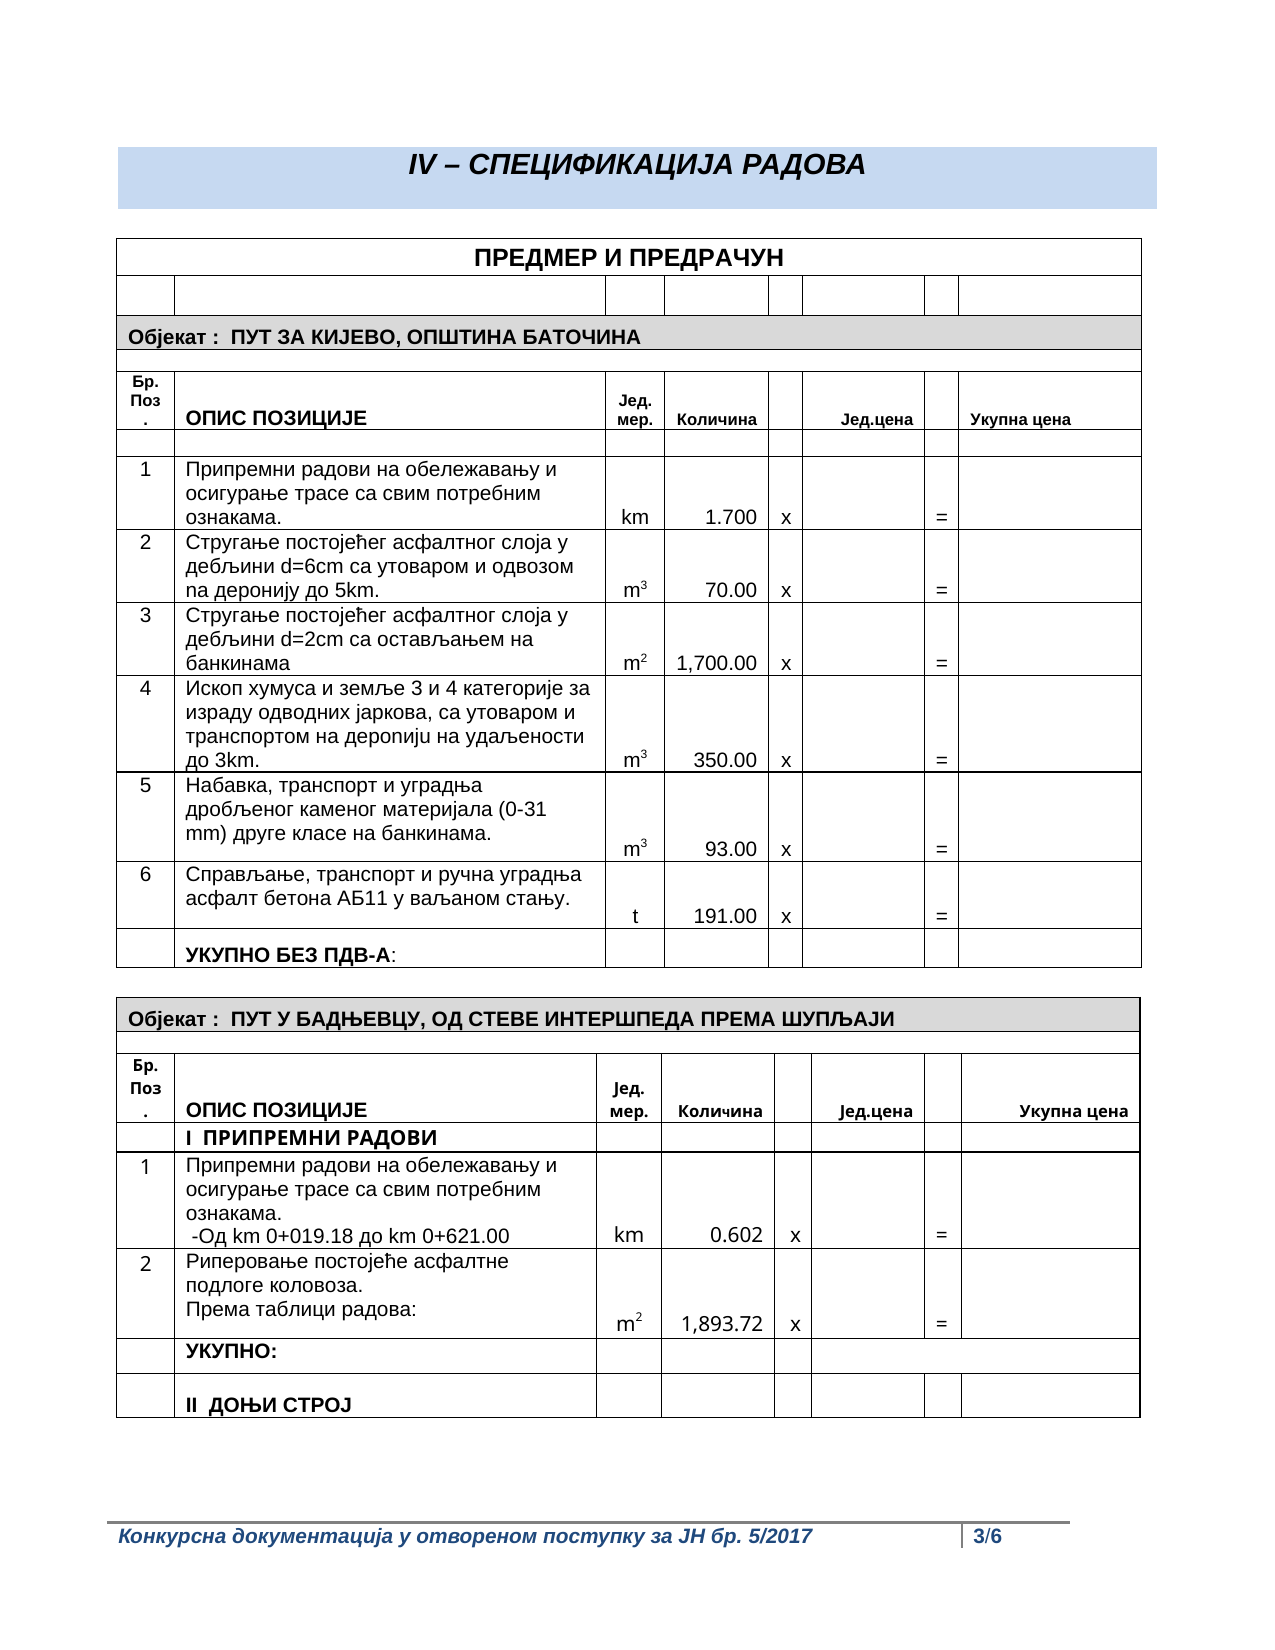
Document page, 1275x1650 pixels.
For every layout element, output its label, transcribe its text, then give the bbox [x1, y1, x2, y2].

table_cell m3 [606, 530, 664, 602]
table_cell [117, 929, 174, 967]
table_cell Јед.цена [812, 1054, 924, 1122]
table_cell [959, 530, 1141, 602]
table_cell 350.00 [665, 676, 768, 771]
table_cell [665, 276, 768, 314]
table_cell [175, 430, 605, 456]
table_cell УКУПНО: [175, 1339, 596, 1373]
table_cell [597, 1374, 661, 1417]
table_cell [812, 1339, 1139, 1373]
table_header ПРЕДМЕР И ПРЕДРАЧУН [117, 239, 1141, 275]
table_cell [803, 276, 924, 314]
table_cell 70.00 [665, 530, 768, 602]
table_cell [803, 773, 924, 861]
table_cell Јед.цена [803, 372, 924, 429]
table_cell m3 [606, 676, 664, 771]
table_cell [775, 1374, 811, 1417]
table_cell 2 [117, 530, 174, 602]
table_cell [962, 1153, 1139, 1248]
table_cell [959, 862, 1141, 928]
table_cell km [597, 1153, 661, 1248]
table_cell [925, 430, 958, 456]
table_cell [959, 276, 1141, 314]
table_cell [803, 530, 924, 602]
table_cell [812, 1249, 924, 1337]
table_cell Јед. мер. [606, 372, 664, 429]
table_cell = [925, 676, 958, 771]
table_cell [959, 430, 1141, 456]
table_cell km [606, 457, 664, 529]
table_cell = [925, 862, 958, 928]
table_cell 1.700 [665, 457, 768, 529]
table_cell = [925, 457, 958, 529]
table_cell [959, 676, 1141, 771]
table_cell [775, 1339, 811, 1373]
table_cell = [925, 1153, 961, 1248]
table_cell Количина [662, 1054, 774, 1122]
table_cell УКУПНО БЕЗ ПДВ-А: [175, 929, 605, 967]
table_cell [606, 929, 664, 967]
table_cell [962, 1249, 1139, 1337]
table_cell [117, 430, 174, 456]
table_cell I ПРИПРЕМНИ РАДОВИ [175, 1123, 596, 1151]
table_cell [803, 929, 924, 967]
table_cell [775, 1054, 811, 1122]
table_cell [775, 1123, 811, 1151]
table_cell х [769, 676, 802, 771]
table_cell Риперовање постојеће асфалтне подлоге коловоза. Према таблици радова: [175, 1249, 596, 1337]
table_cell [925, 1054, 961, 1122]
table_cell [662, 1374, 774, 1417]
table_cell х [775, 1249, 811, 1337]
table_cell [925, 1374, 961, 1417]
table_cell [175, 276, 605, 314]
table_cell [662, 1339, 774, 1373]
table_cell ОПИС ПОЗИЦИЈЕ [175, 372, 605, 429]
table_cell [769, 929, 802, 967]
table_cell Ископ хумуса и земље 3 и 4 категорије за израду одводних јаркова, са утоваром и транспортом на деponијu на удаљености до 3km. [175, 676, 605, 771]
table_cell 0.602 [662, 1153, 774, 1248]
table_cell II ДОЊИ СТРОЈ [175, 1374, 596, 1417]
table_cell Бр. Поз. [117, 372, 174, 429]
table_cell Објекат : ПУТ ЗА КИЈЕВО, ОПШТИНА БАТОЧИНА [117, 316, 1141, 349]
table_cell х [769, 773, 802, 861]
table_cell 1,893.72 [662, 1249, 774, 1337]
table_cell [925, 929, 958, 967]
table_cell [812, 1374, 924, 1417]
table_cell 6 [117, 862, 174, 928]
table_cell Укупна цена [962, 1054, 1139, 1122]
table_cell [117, 350, 1141, 371]
table_cell 4 [117, 676, 174, 771]
table_cell [959, 457, 1141, 529]
table_cell Справљање, транспорт и ручна уградња асфалт бетона АБ11 у ваљаном стању. [175, 862, 605, 928]
table_cell [117, 1032, 1139, 1053]
table_cell х [775, 1153, 811, 1248]
table_cell [117, 1339, 174, 1373]
table_cell Набавка, транспорт и уградња дрoбљенoг каменог материјала (0-31 mm) друге класе на банкинама. [175, 773, 605, 861]
table_cell Стругање постојећег асфалтног слоја у дебљини d=6cm са утоваром и oдвoзoм nа деpoнију до 5km. [175, 530, 605, 602]
table_cell Припремни радови на обележавању и осигурање трасе са свим потребним ознакама. -Од km 0+019.18 до km 0+621.00 [175, 1153, 596, 1248]
table_cell = [925, 603, 958, 674]
table_cell х [769, 457, 802, 529]
table_cell [117, 1123, 174, 1151]
table_cell 5 [117, 773, 174, 861]
table_cell = [925, 530, 958, 602]
table_cell ОПИС ПОЗИЦИЈЕ [175, 1054, 596, 1122]
table_cell 93.00 [665, 773, 768, 861]
table_cell = [925, 773, 958, 861]
table_cell [597, 1123, 661, 1151]
table_cell Укупна цена [959, 372, 1141, 429]
table_cell [925, 372, 958, 429]
table_cell [812, 1123, 924, 1151]
table_cell х [769, 603, 802, 674]
table_cell [606, 276, 664, 314]
table_cell m2 [606, 603, 664, 674]
table_cell [117, 1374, 174, 1417]
table_cell [803, 430, 924, 456]
table_cell [665, 430, 768, 456]
table_cell [662, 1123, 774, 1151]
table_cell 1 [117, 1153, 174, 1248]
table_cell m2 [597, 1249, 661, 1337]
table_cell [769, 276, 802, 314]
table_cell 1 [117, 457, 174, 529]
table_cell Количина [665, 372, 768, 429]
table_cell [597, 1339, 661, 1373]
table_cell 3 [117, 603, 174, 674]
table_cell [665, 929, 768, 967]
table_cell [962, 1123, 1139, 1151]
table_cell [803, 676, 924, 771]
table_cell х [769, 862, 802, 928]
table_cell [117, 276, 174, 314]
table_cell Јед. мер. [597, 1054, 661, 1122]
table_cell [769, 372, 802, 429]
table_cell = [925, 1249, 961, 1337]
table_cell [812, 1153, 924, 1248]
table_cell [769, 430, 802, 456]
text IV – СПЕЦИФИКАЦИЈА РАДОВА [118, 147, 1157, 180]
table_cell [606, 430, 664, 456]
table_cell 191.00 [665, 862, 768, 928]
table_cell [962, 1374, 1139, 1417]
table_cell 1,700.00 [665, 603, 768, 674]
table_cell [803, 862, 924, 928]
table_cell [959, 929, 1141, 967]
table_cell Стругање постојећег асфалтног слоја у дебљини d=2cm са остављањем на банкинама [175, 603, 605, 674]
table_header Објекат : ПУТ У БАДЊЕВЦУ, ОД СТЕВЕ ИНТЕРШПЕДА ПРЕМА ШУПЉАЈИ [117, 998, 1139, 1031]
table_cell [803, 457, 924, 529]
table_cell [925, 276, 958, 314]
table_cell [803, 603, 924, 674]
table_cell 2 [117, 1249, 174, 1337]
table_cell [925, 1123, 961, 1151]
table_cell х [769, 530, 802, 602]
table_cell t [606, 862, 664, 928]
table_cell Припремни радови на обележавању и осигурање трасе са свим потребним ознакама. [175, 457, 605, 529]
table_cell Бр. Поз. [117, 1054, 174, 1122]
table_cell m3 [606, 773, 664, 861]
table_cell [959, 773, 1141, 861]
table_cell [959, 603, 1141, 674]
